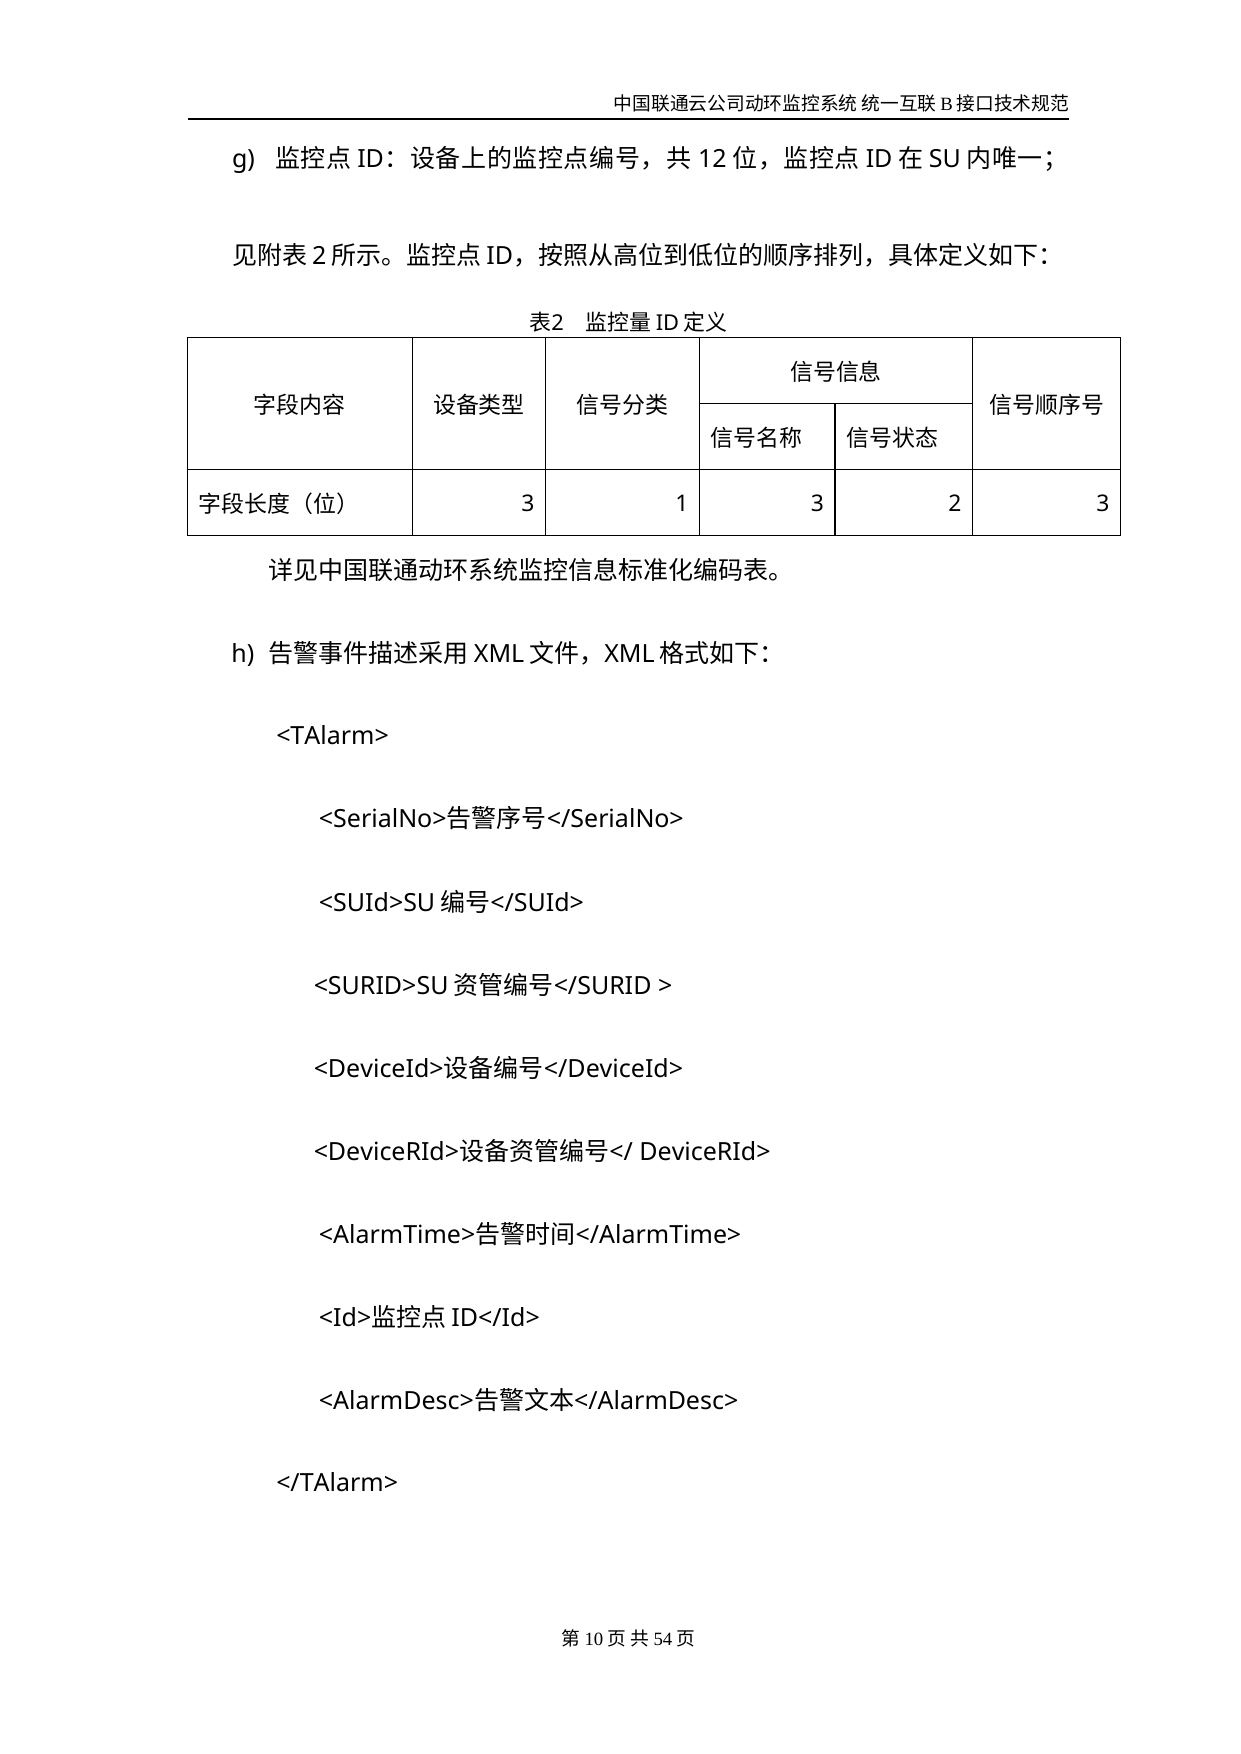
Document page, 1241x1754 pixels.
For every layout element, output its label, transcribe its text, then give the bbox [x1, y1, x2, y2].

text <AlarmDesc>告警文本</AlarmDesc> [269, 1366, 1069, 1431]
text <SerialNo>告警序号</SerialNo> [269, 784, 1069, 849]
text 详见中国联通动环系统监控信息标准化编码表。 [269, 536, 1069, 601]
table_cell 信号名称 [700, 404, 834, 469]
text <SURID>SU资管编号</SURID > [269, 951, 1069, 1016]
text <SUId>SU编号</SUId> [269, 868, 1069, 933]
table_cell 3 [700, 470, 834, 535]
table_cell 3 [973, 470, 1120, 535]
table_header 设备类型 [413, 338, 545, 469]
list 告警事件描述采用XML文件，XML格式如下： [231, 619, 1069, 684]
text </TAlarm> [269, 1449, 1069, 1514]
table_cell 3 [413, 470, 545, 535]
text <Id>监控点ID</Id> [269, 1283, 1069, 1348]
table_cell 1 [546, 470, 699, 535]
table_cell 字段长度（位） [188, 470, 412, 535]
text <DeviceRId>设备资管编号</ DeviceRId> [269, 1117, 1069, 1182]
table_header 信号信息 [700, 338, 972, 403]
table_header 字段内容 [188, 338, 412, 469]
table_header 信号分类 [546, 338, 699, 469]
text 监控量ID定义 [188, 304, 1069, 337]
table_header 信号顺序号 [973, 338, 1120, 469]
table_cell 信号状态 [836, 404, 972, 469]
text <DeviceId>设备编号</DeviceId> [306, 1034, 1069, 1099]
text <TAlarm> [269, 702, 1069, 767]
list 监控点ID：设备上的监控点编号，共12位，监控点ID在SU内唯一；见附表2所示。监控点ID，按照从高位到低位的顺序排列，具体定义如下： [232, 124, 1069, 286]
table_cell 2 [836, 470, 972, 535]
text <AlarmTime>告警时间</AlarmTime> [269, 1200, 1069, 1265]
